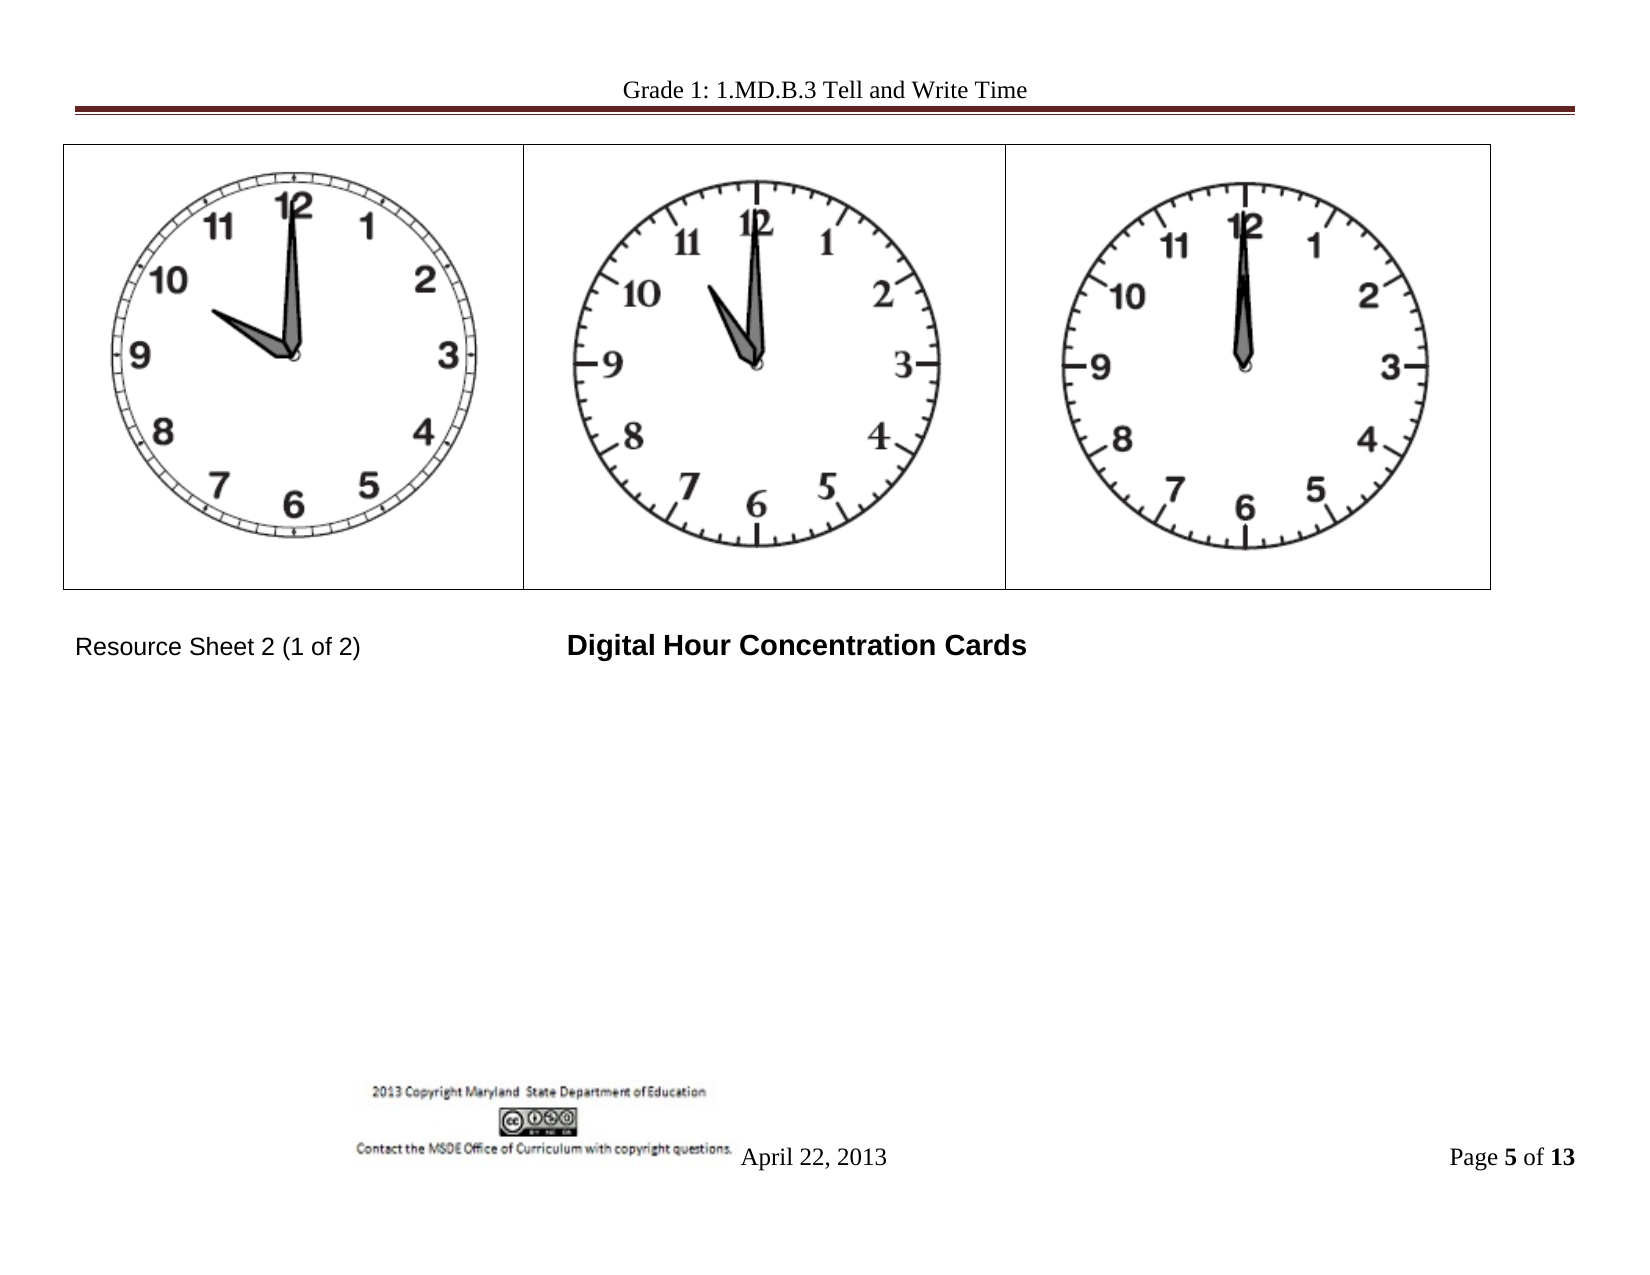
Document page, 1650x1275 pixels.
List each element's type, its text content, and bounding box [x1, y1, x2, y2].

table_cell [524, 145, 537, 589]
text Resource Sheet 2 (1 of 2) Digital Hour Concentration Cards [75, 628, 1575, 662]
picture [537, 145, 993, 589]
picture [352, 1080, 741, 1166]
picture [76, 163, 511, 570]
picture [1018, 152, 1478, 582]
table_cell [64, 145, 523, 589]
table_cell [1006, 145, 1490, 589]
table_cell [993, 145, 1005, 589]
